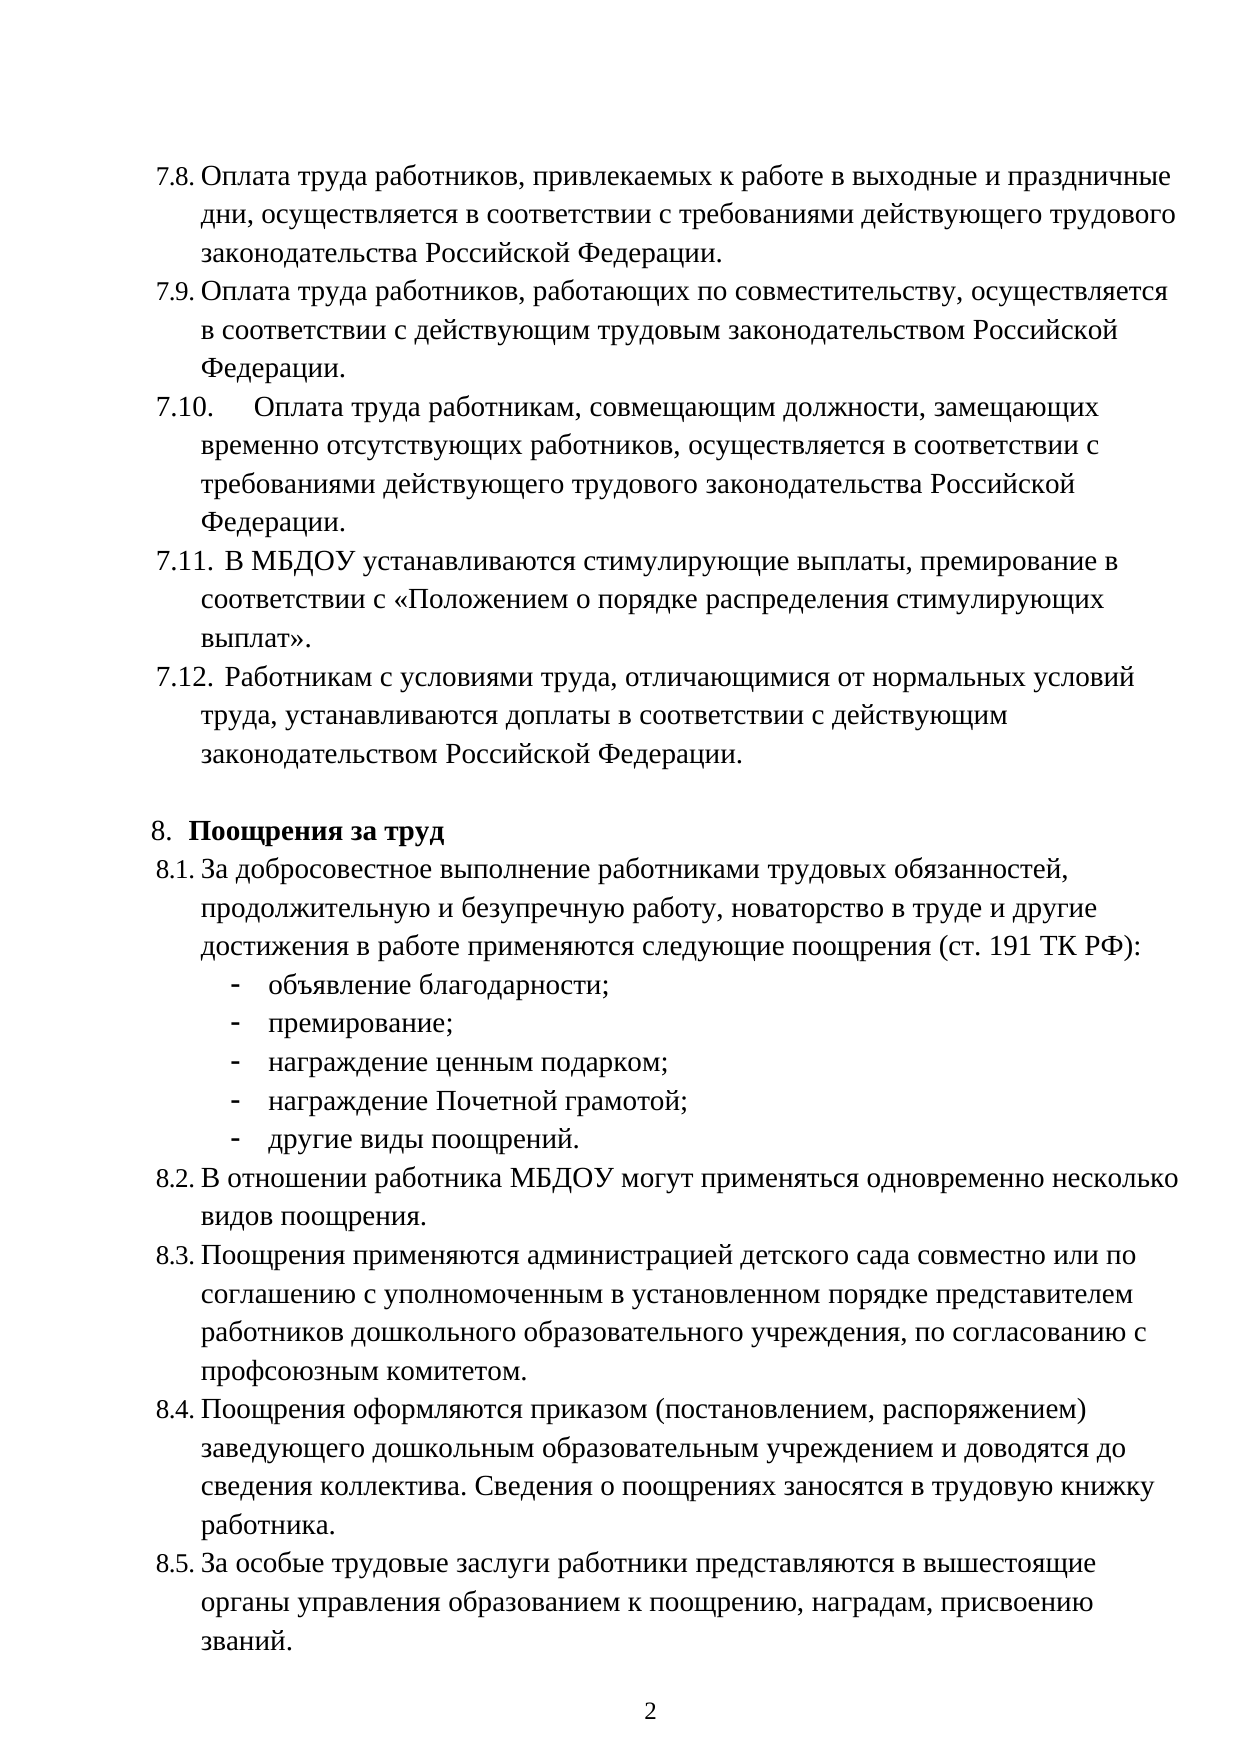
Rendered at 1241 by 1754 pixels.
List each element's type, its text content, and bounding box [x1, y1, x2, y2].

list Работникам с условиями труда, отличающимися от нормальных условий труда, устанавливаются доплаты в соответствии с действующим законодательством Российской Федерации. [156, 659, 1181, 769]
list Оплата труда работников, привлекаемых к работе в выходные и праздничные дни, осуществляется в соответствии с требованиями действующего трудового законодательства Российской Федерации. [156, 158, 1181, 268]
list другие виды поощрений. [230, 1121, 1194, 1155]
list За особые трудовые заслуги работники представляются в вышестоящие органы управления образованием к поощрению, наградам, присвоению званий. [156, 1546, 1181, 1656]
list награждение Почетной грамотой; [230, 1083, 1194, 1116]
list Оплата труда работникам, совмещающим должности, замещающих временно отсутствующих работников, осуществляется в соответствии с требованиями действующего трудового законодательства Российской Федерации. [156, 389, 1181, 538]
list премирование; [230, 1006, 1194, 1039]
list В МБДОУ устанавливаются стимулирующие выплаты, премирование в соответствии с «Положением о порядке распределения стимулирующих выплат». [156, 543, 1181, 654]
list За добросовестное выполнение работниками трудовых обязанностей, продолжительную и безупречную работу, новаторство в труде и другие достижения в работе применяются следующие поощрения (ст. 191 ТК РФ): [156, 851, 1181, 962]
list Поощрения применяются администрацией детского сада совместно или по соглашению с уполномоченным в установленном порядке представителем работников дошкольного образовательного учреждения, по согласованию с профсоюзным комитетом. [156, 1237, 1181, 1386]
list Оплата труда работников, работающих по совместительству, осуществляется в соответствии с действующим трудовым законодательством Российской Федерации. [156, 273, 1182, 384]
list награждение ценным подарком; [230, 1044, 1194, 1078]
list Поощрения за труд [151, 813, 1194, 847]
list Поощрения оформляются приказом (постановлением, распоряжением) заведующего дошкольным образовательным учреждением и доводятся до сведения коллектива. Сведения о поощрениях заносятся в трудовую книжку работника. [156, 1391, 1181, 1541]
list объявление благодарности; [230, 967, 1194, 1001]
list В отношении работника МБДОУ могут применяться одновременно несколько видов поощрения. [156, 1160, 1181, 1232]
